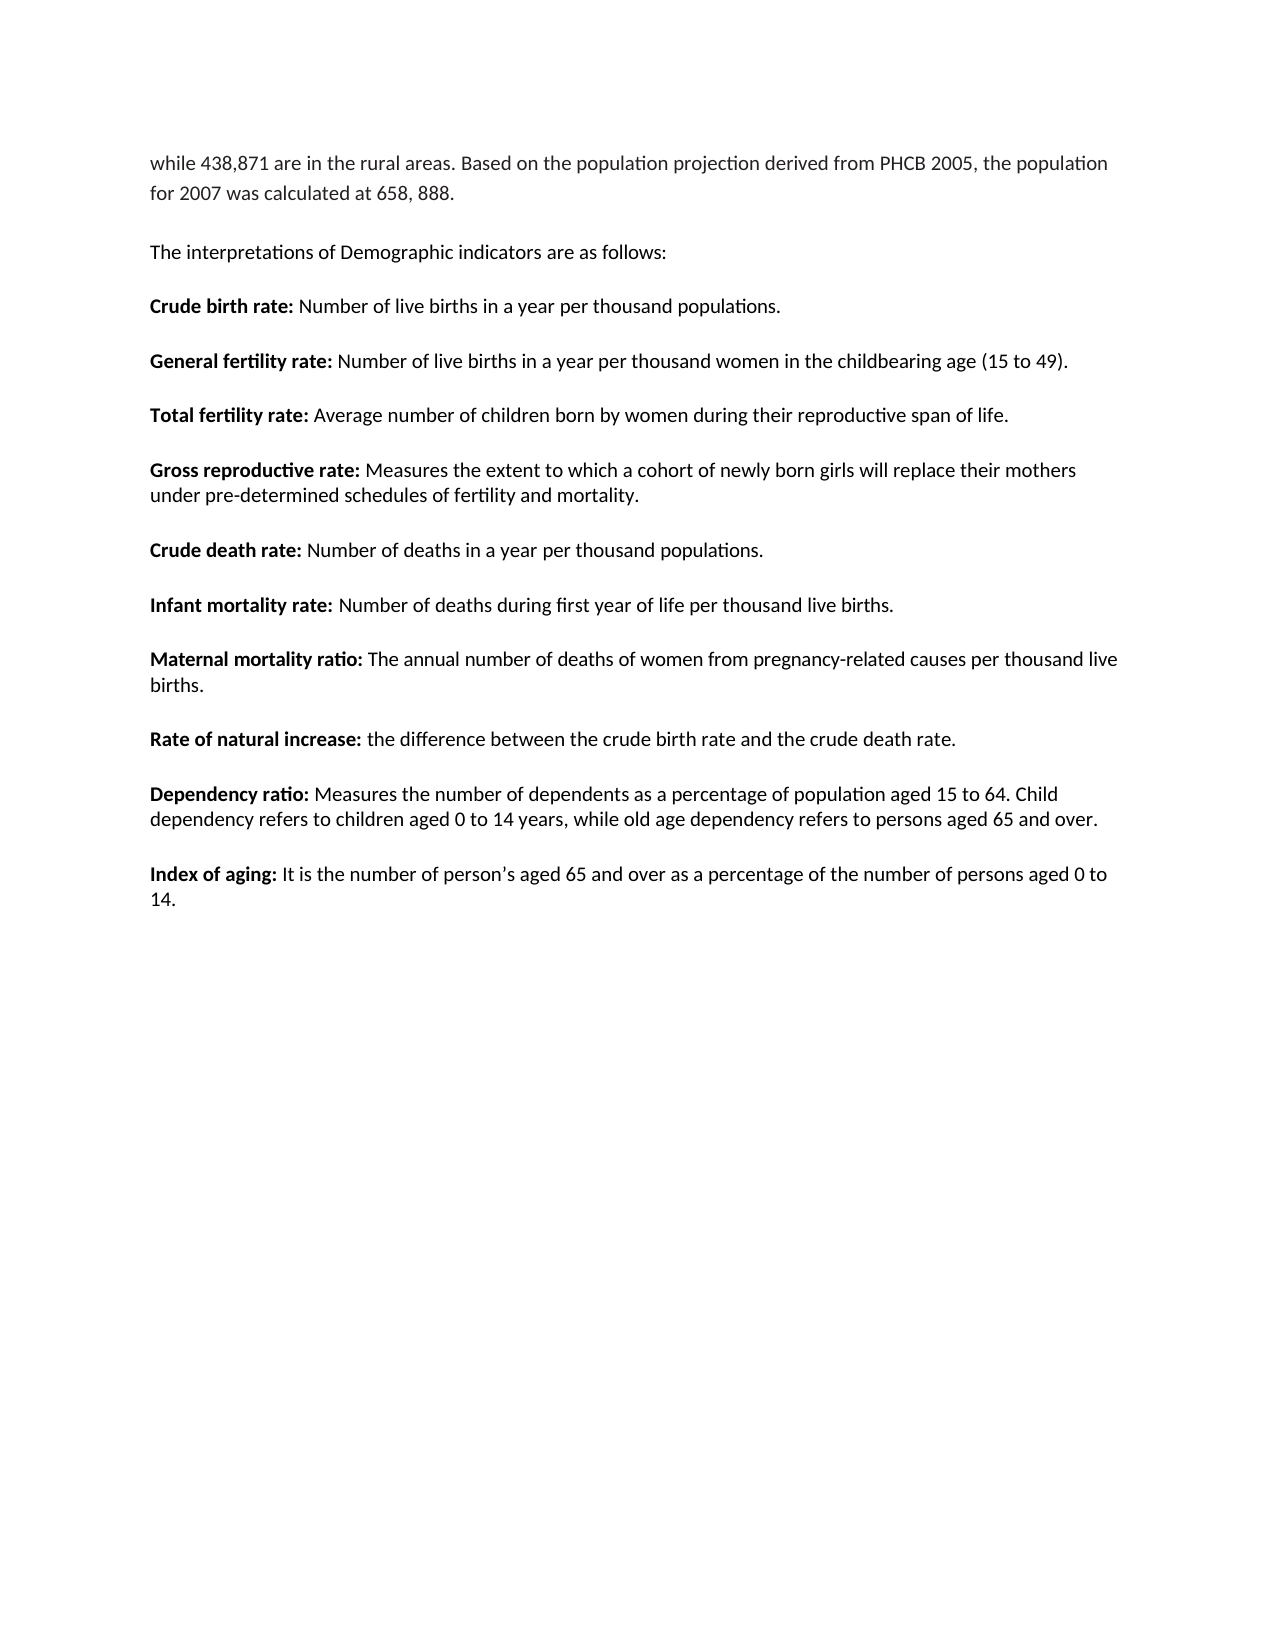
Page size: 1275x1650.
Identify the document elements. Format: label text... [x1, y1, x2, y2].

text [150, 150, 1111, 205]
text Gross reproductive rate: Measures the extent to which a cohort of newly born girls will replace their mothers under pre-determined schedules of fertility and mortality. [150, 457, 1125, 508]
text Infant mortality rate: Number of deaths during first year of life per thousand live births. [150, 592, 1125, 617]
text Crude birth rate: Number of live births in a year per thousand populations. [150, 293, 1125, 319]
text Rate of natural increase: the difference between the crude birth rate and the crude death rate. [150, 726, 1125, 752]
text Total fertility rate: Average number of children born by women during their reproductive span of life. [150, 403, 1125, 428]
text Index of aging: It is the number of person’s aged 65 and over as a percentage of the number of persons aged 0 to 14. [150, 861, 1125, 912]
text Dependency ratio: Measures the number of dependents as a percentage of population aged 15 to 64. Child dependency refers to children aged 0 to 14 years, while old age dependency refers to persons aged 65 and over. [150, 781, 1125, 832]
text The interpretations of Demographic indicators are as follows: [150, 239, 1125, 264]
text General fertility rate: Number of live births in a year per thousand women in the childbearing age (15 to 49). [150, 348, 1125, 373]
text Maternal mortality ratio: The annual number of deaths of women from pregnancy-related causes per thousand live births. [150, 646, 1125, 697]
text Crude death rate: Number of deaths in a year per thousand populations. [150, 537, 1125, 563]
